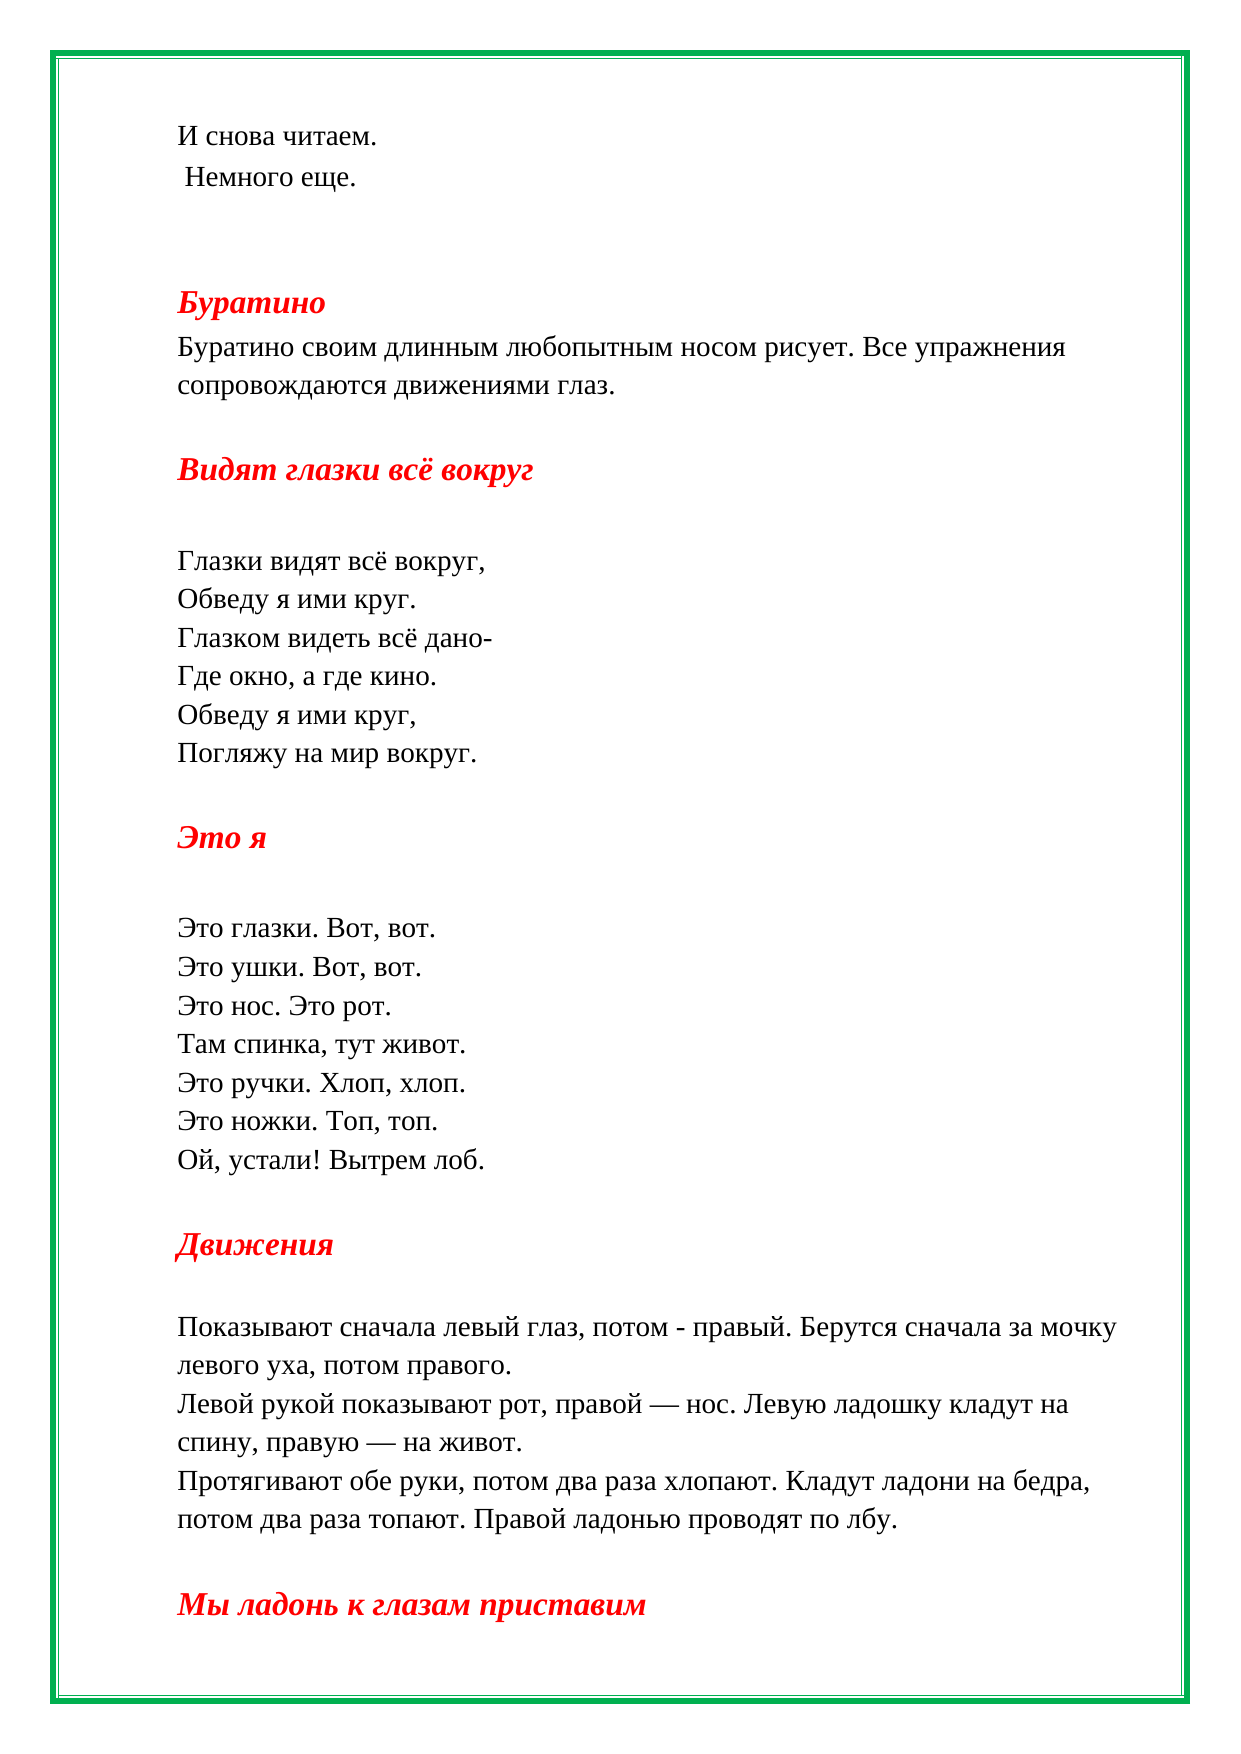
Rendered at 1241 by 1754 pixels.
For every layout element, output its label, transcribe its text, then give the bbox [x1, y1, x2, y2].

text Глазки видят всё вокруг, Обведу я ими круг. Глазком видеть всё дано- Где окно, а где кино. Обведу я ими круг, Погляжу на мир вокруг. [177, 543, 1152, 769]
text Буратино [177, 282, 1152, 321]
text Видят глазки всё вокруг [177, 449, 1152, 488]
text Мы ладонь к глазам приставим [177, 1584, 1152, 1622]
text Немного еще. [177, 159, 1152, 193]
text Это я [177, 817, 1152, 856]
text Движения [177, 1224, 1152, 1262]
text Буратино своим длинным любопытным носом рисует. Все упражнения сопровождаются движениями глаз. [177, 329, 1152, 401]
text Это глазки. Вот, вот. Это ушки. Вот, вот. Это нос. Это рот. Там спинка, тут живот. Это ручки. Хлоп, хлоп. Это ножки. Топ, топ. Ой, устали! Вытрем лоб. [177, 911, 1152, 1175]
text Показывают сначала левый глаз, потом - правый. Берутся сначала за мочку левого уха, потом правого. Левой рукой показывают рот, правой — нос. Левую ладошку кладут на спину, правую — на живот. Протягивают обе руки, потом два раза хлопают. Кладут ладони на бедра, потом два раза топают. Правой ладонью проводят по лбу. [177, 1270, 1152, 1535]
text И снова читаем. [177, 118, 1152, 152]
